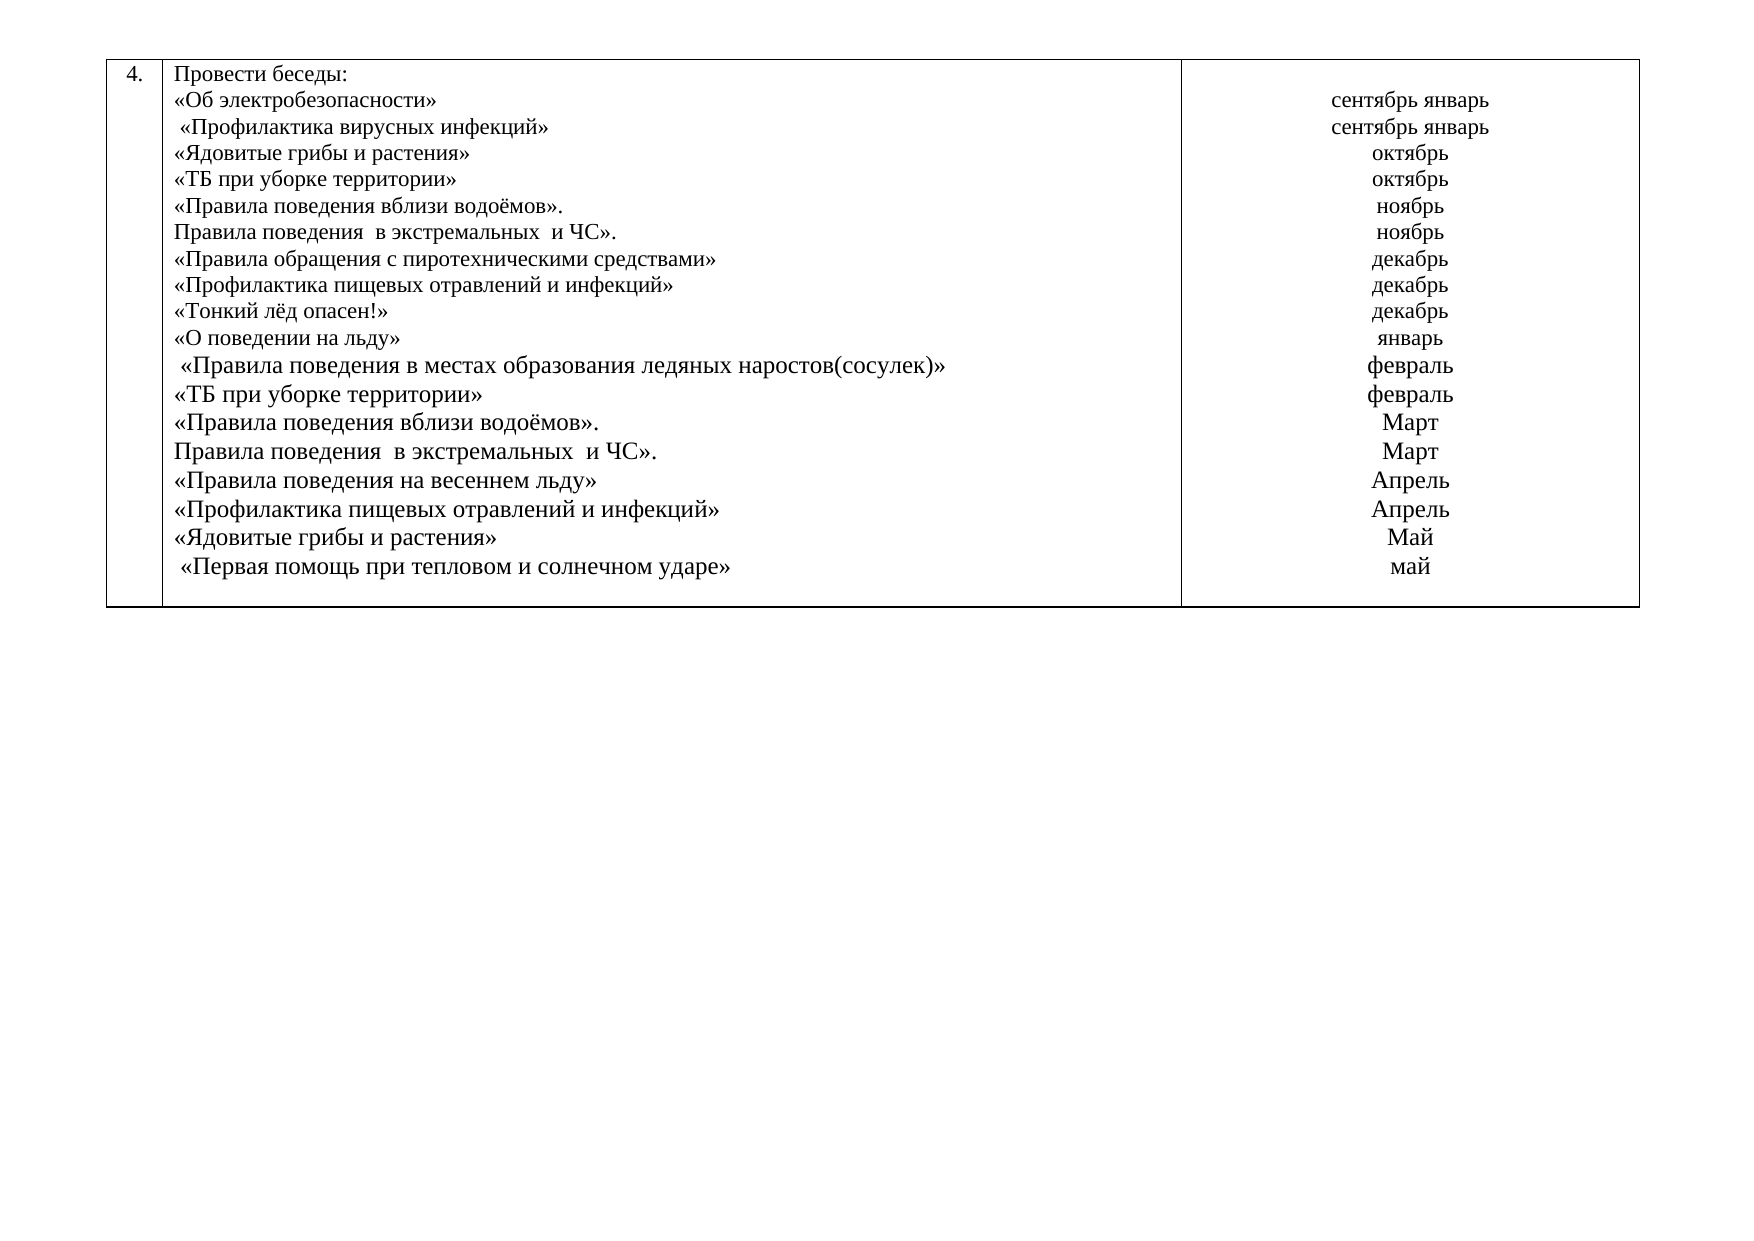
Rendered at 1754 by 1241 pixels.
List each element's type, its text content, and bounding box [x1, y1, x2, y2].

table_cell сентябрь январь сентябрь январь октябрь октябрь ноябрь ноябрь декабрь декабрь декабрь январь февраль февраль Март Март Апрель Апрель Май май [1182, 60, 1639, 606]
table_cell Провести беседы: «Об электробезопасности» «Профилактика вирусных инфекций» «Ядовитые грибы и растения» «ТБ при уборке территории» «Правила поведения вблизи водоёмов». Правила поведения в экстремальных и ЧС». «Правила обращения с пиротехническими средствами» «Профилактика пищевых отравлений и инфекций» «Тонкий лёд опасен!» «О поведении на льду» «Правила поведения в местах образования ледяных наростов(сосулек)» «ТБ при уборке территории» «Правила поведения вблизи водоёмов». Правила поведения в экстремальных и ЧС». «Правила поведения на весеннем льду» «Профилактика пищевых отравлений и инфекций» «Ядовитые грибы и растения» «Первая помощь при тепловом и солнечном ударе» [163, 60, 1181, 606]
table_cell 4. [107, 60, 162, 606]
